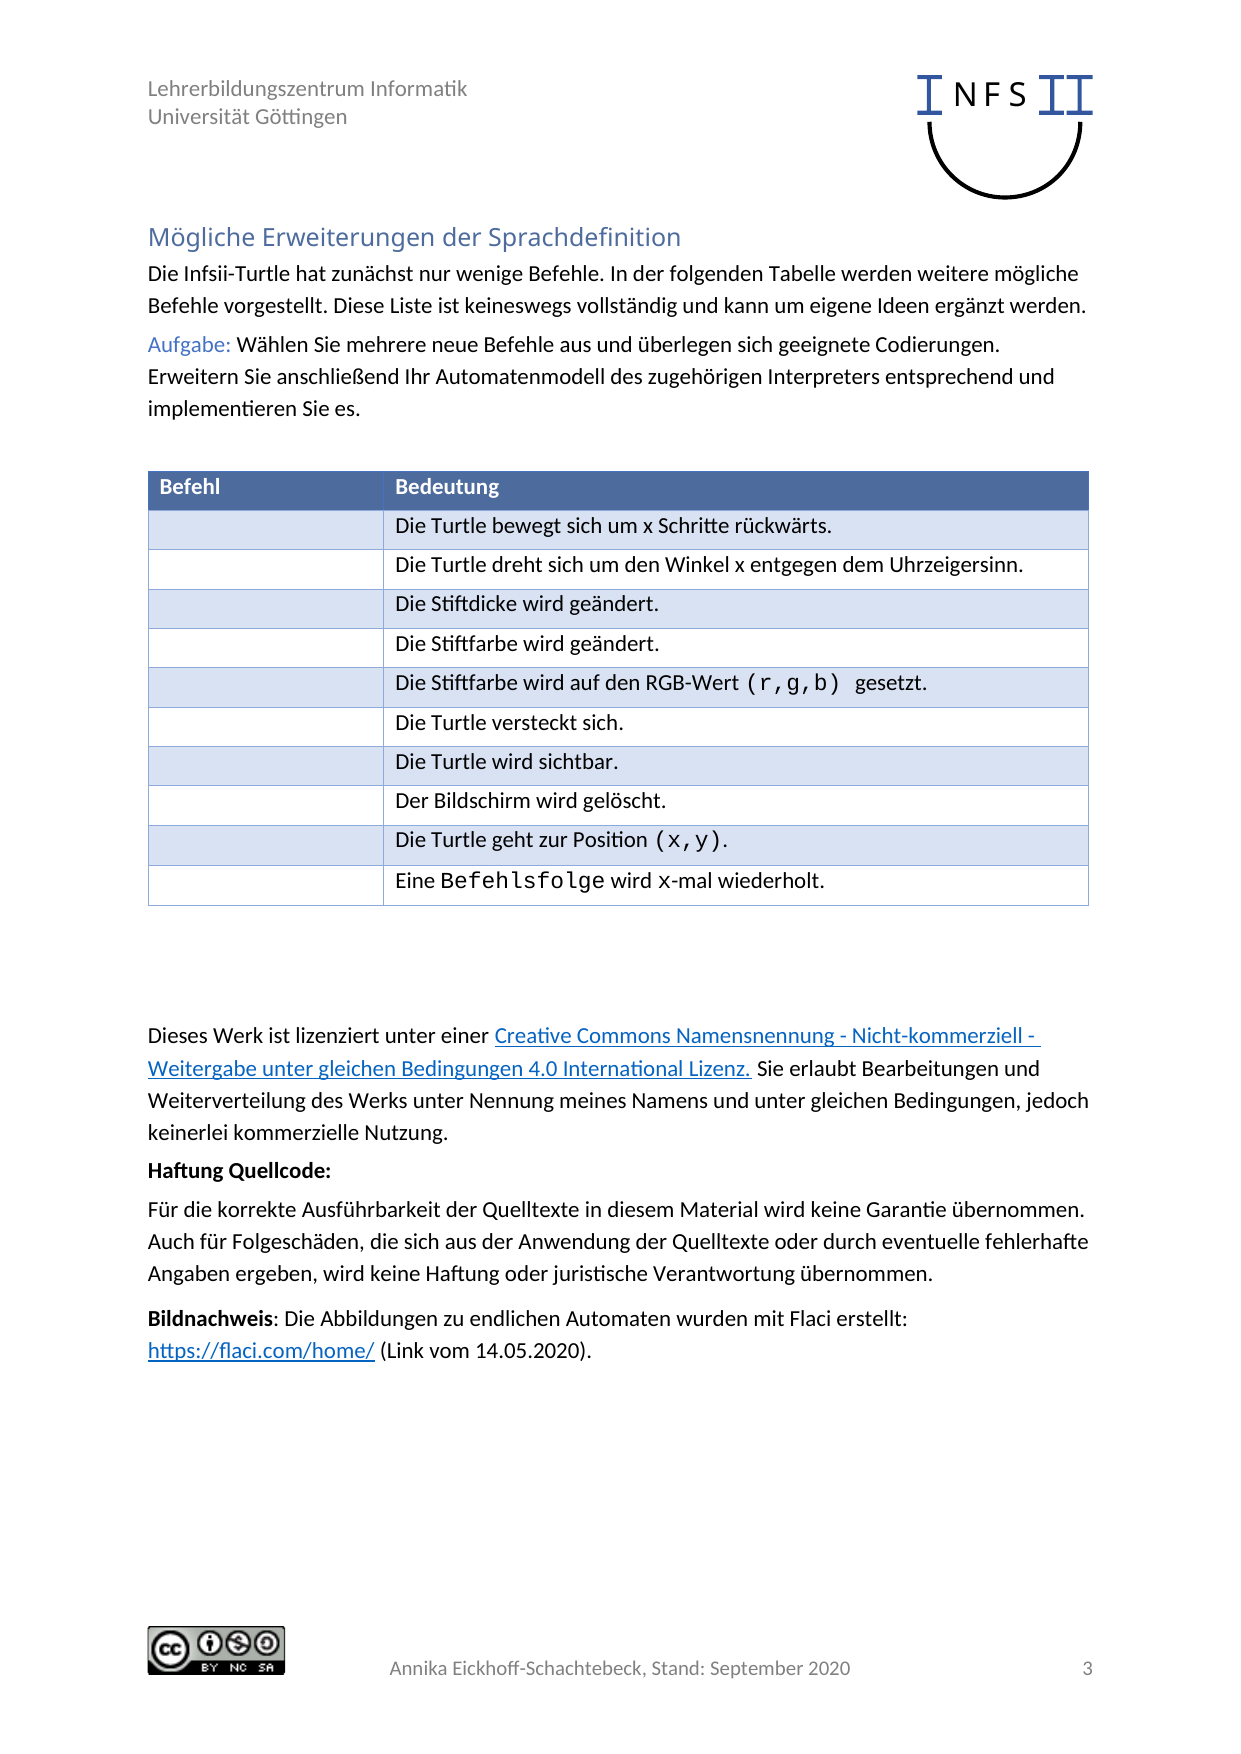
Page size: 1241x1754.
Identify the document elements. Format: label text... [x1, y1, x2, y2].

table_cell [149, 511, 383, 549]
text Für die korrekte Ausführbarkeit der Quelltexte in diesem Material wird keine Garantie übernommen. Auch für Folgeschäden, die sich aus der Anwendung der Quelltexte oder durch eventuelle fehlerhafte Angaben ergeben, wird keine Haftung oder juristische Verantwortung übernommen. [148, 1195, 1093, 1287]
table_cell Eine Befehlsfolge wird x-mal wiederholt. [384, 866, 1088, 905]
table_cell Der Bildschirm wird gelöscht. [384, 786, 1088, 824]
table_cell Die Turtle geht zur Position (x,y). [384, 826, 1088, 865]
table_cell Die Turtle dreht sich um den Winkel x entgegen dem Uhrzeigersinn. [384, 550, 1088, 588]
text Die Infsii-Turtle hat zunächst nur wenige Befehle. In der folgenden Tabelle werden weitere mögliche Befehle vorgestellt. Diese Liste ist keineswegs vollständig und kann um eigene Ideen ergänzt werden. [148, 259, 1093, 319]
table_cell [149, 747, 383, 785]
table_cell Die Turtle versteckt sich. [384, 708, 1088, 746]
table_header Bedeutung [384, 472, 1088, 510]
table_cell Die Turtle wird sichtbar. [384, 747, 1088, 785]
table_cell [149, 590, 383, 628]
picture [147, 1626, 286, 1675]
table_cell [149, 668, 383, 707]
text Aufgabe: Wählen Sie mehrere neue Befehle aus und überlegen sich geeignete Codierungen. Erweitern Sie anschließend Ihr Automatenmodell des zugehörigen Interpreters entsprechend und implementieren Sie es. [148, 330, 1093, 422]
table_cell [149, 708, 383, 746]
table_cell [149, 826, 383, 865]
table_header Befehl [149, 472, 383, 510]
table_cell [149, 550, 383, 588]
text Haftung Quellcode: [148, 1157, 1093, 1184]
table_cell Die Turtle bewegt sich um x Schritte rückwärts. [384, 511, 1088, 549]
subtitle Mögliche Erweiterungen der Sprachdefinition [148, 220, 1093, 254]
table_cell Die Stiftdicke wird geändert. [384, 590, 1088, 628]
text Bildnachweis: Die Abbildungen zu endlichen Automaten wurden mit Flaci erstellt: https://flaci.com/home/ (Link vom 14.05.2020). [148, 1304, 1093, 1364]
text Dieses Werk ist lizenziert unter einer Creative Commons Namensnennung - Nicht-kommerziell - Weitergabe unter gleichen Bedingungen 4.0 International Lizenz. Sie erlaubt Bearbeitungen und Weiterverteilung des Werks unter Nennung meines Namens und unter gleichen Bedingungen, jedoch keinerlei kommerzielle Nutzung. [148, 1022, 1093, 1146]
table_cell [149, 786, 383, 824]
table_cell [149, 866, 383, 905]
table_cell Die Stiftfarbe wird geändert. [384, 629, 1088, 667]
table_cell Die Stiftfarbe wird auf den RGB-Wert (r,g,b) gesetzt. [384, 668, 1088, 707]
table_cell [149, 629, 383, 667]
